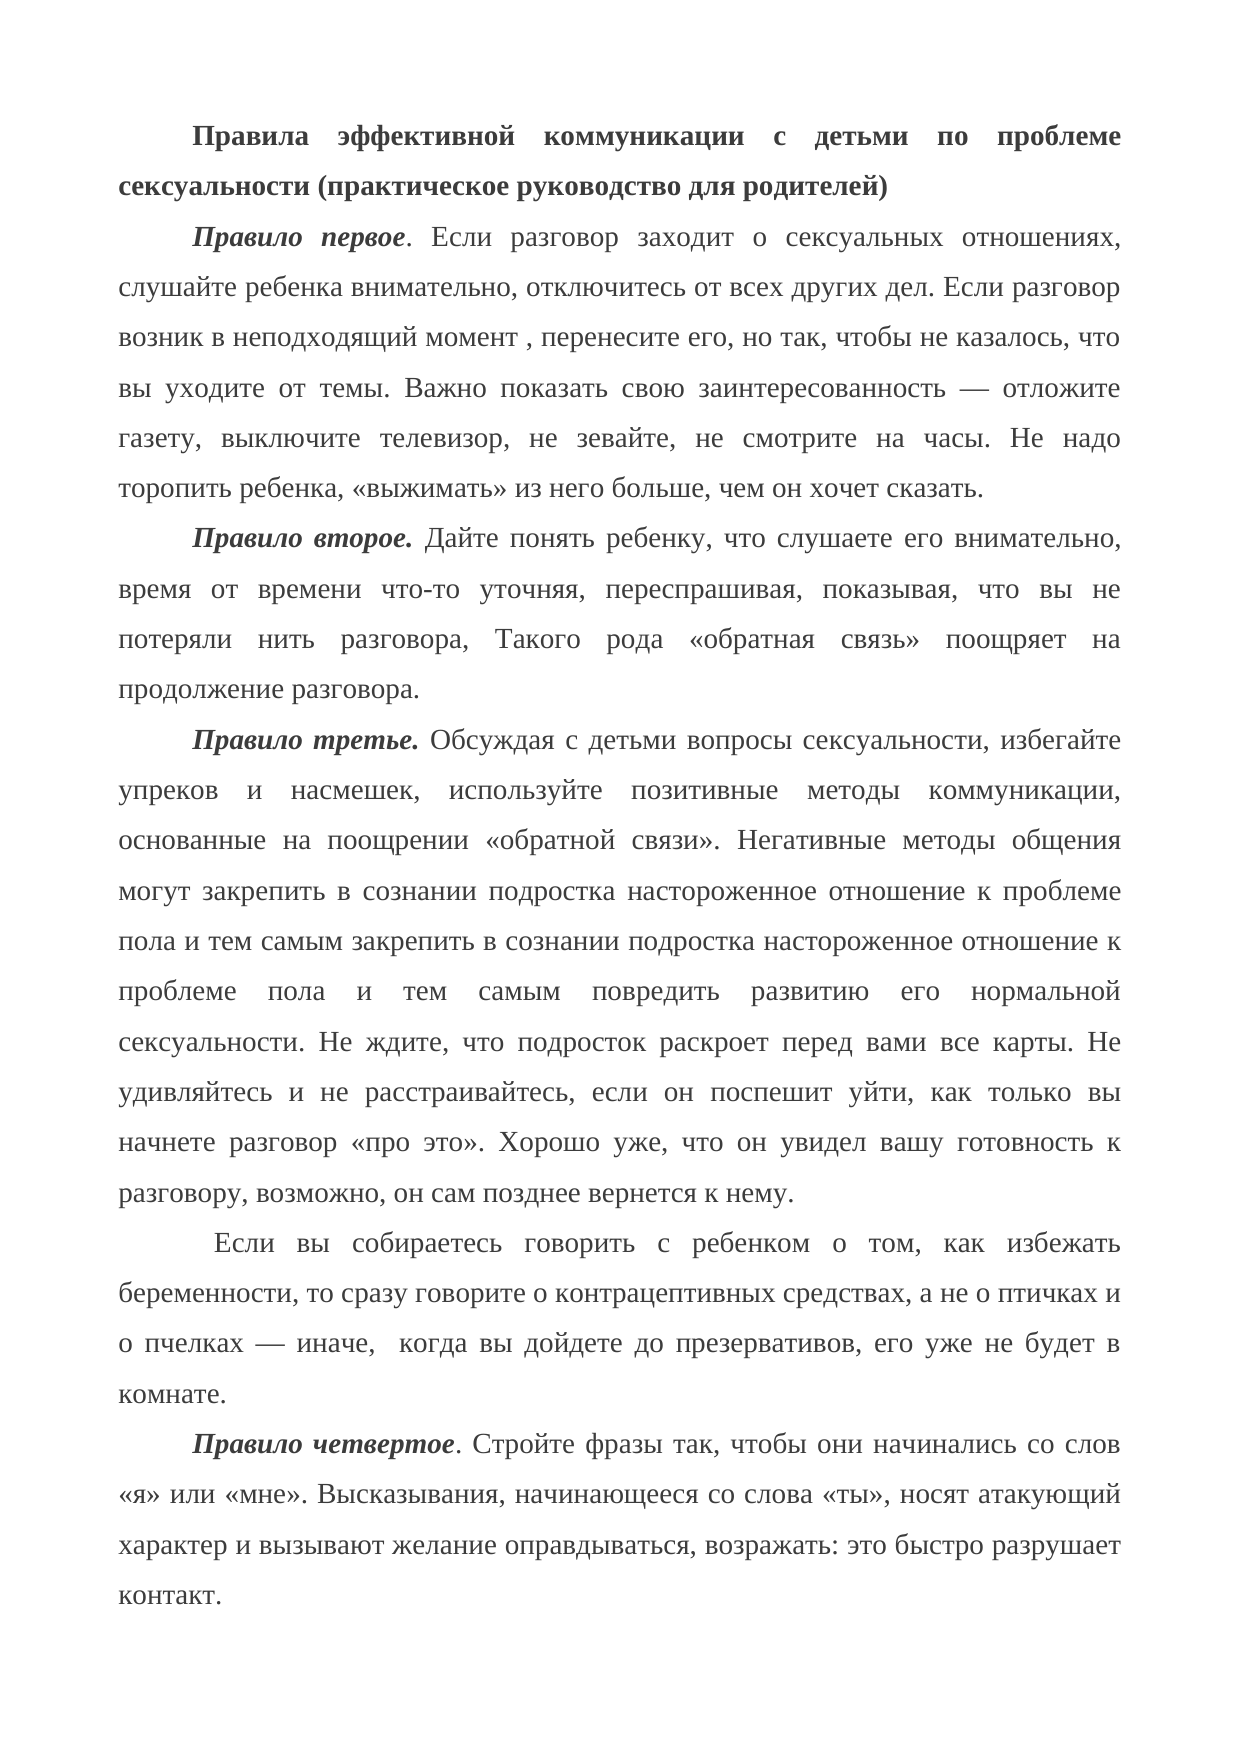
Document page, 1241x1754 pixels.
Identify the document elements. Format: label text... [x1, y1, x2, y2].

text Если вы собираетесь говорить с ребенком о том, как избежать беременности, то сразу говорите о контрацептивных средствах, а не о птичках и о пчелках — иначе, когда вы дойдете до презервативов, его уже не будет в комнате. [118, 1225, 1122, 1409]
text Правило первое. Если разговор заходит о сексуальных отношениях, слушайте ребенка внимательно, отключитесь от всех других дел. Если разговор возник в неподходящий момент , перенесите его, но так, чтобы не казалось, что вы уходите от темы. Важно показать свою заинтересованность — отложите газету, выключите телевизор, не зевайте, не смотрите на часы. Не надо торопить ребенка, «выжимать» из него больше, чем он хочет сказать. [118, 219, 1122, 504]
text Правило второе. Дайте понять ребенку, что слушаете его внимательно, время от времени что-то уточняя, переспрашивая, показывая, что вы не потеряли нить разговора, Такого рода «обратная связь» поощряет на продолжение разговора. [118, 521, 1122, 705]
text Правило четвертое. Стройте фразы так, чтобы они начинались со слов «я» или «мне». Высказывания, начинающееся со слова «ты», носят атакующий характер и вызывают желание оправдываться, возражать: это быстро разрушает контакт. [118, 1426, 1122, 1611]
text Правило третье. Обсуждая с детьми вопросы сексуальности, избегайте упреков и насмешек, используйте позитивные методы коммуникации, основанные на поощрении «обратной связи». Негативные методы общения могут закрепить в сознании подростка настороженное отношение к проблеме пола и тем самым закрепить в сознании подростка настороженное отношение к проблеме пола и тем самым повредить развитию его нормальной сексуальности. Не ждите, что подросток раскроет перед вами все карты. Не удивляйтесь и не расстраивайтесь, если он поспешит уйти, как только вы начнете разговор «про это». Хорошо уже, что он увидел вашу готовность к разговору, возможно, он сам позднее вернется к нему. [118, 722, 1122, 1208]
text Правила эффективной коммуникации с детьми по проблеме сексуальности (практическое руководство для родителей) [118, 118, 1122, 202]
